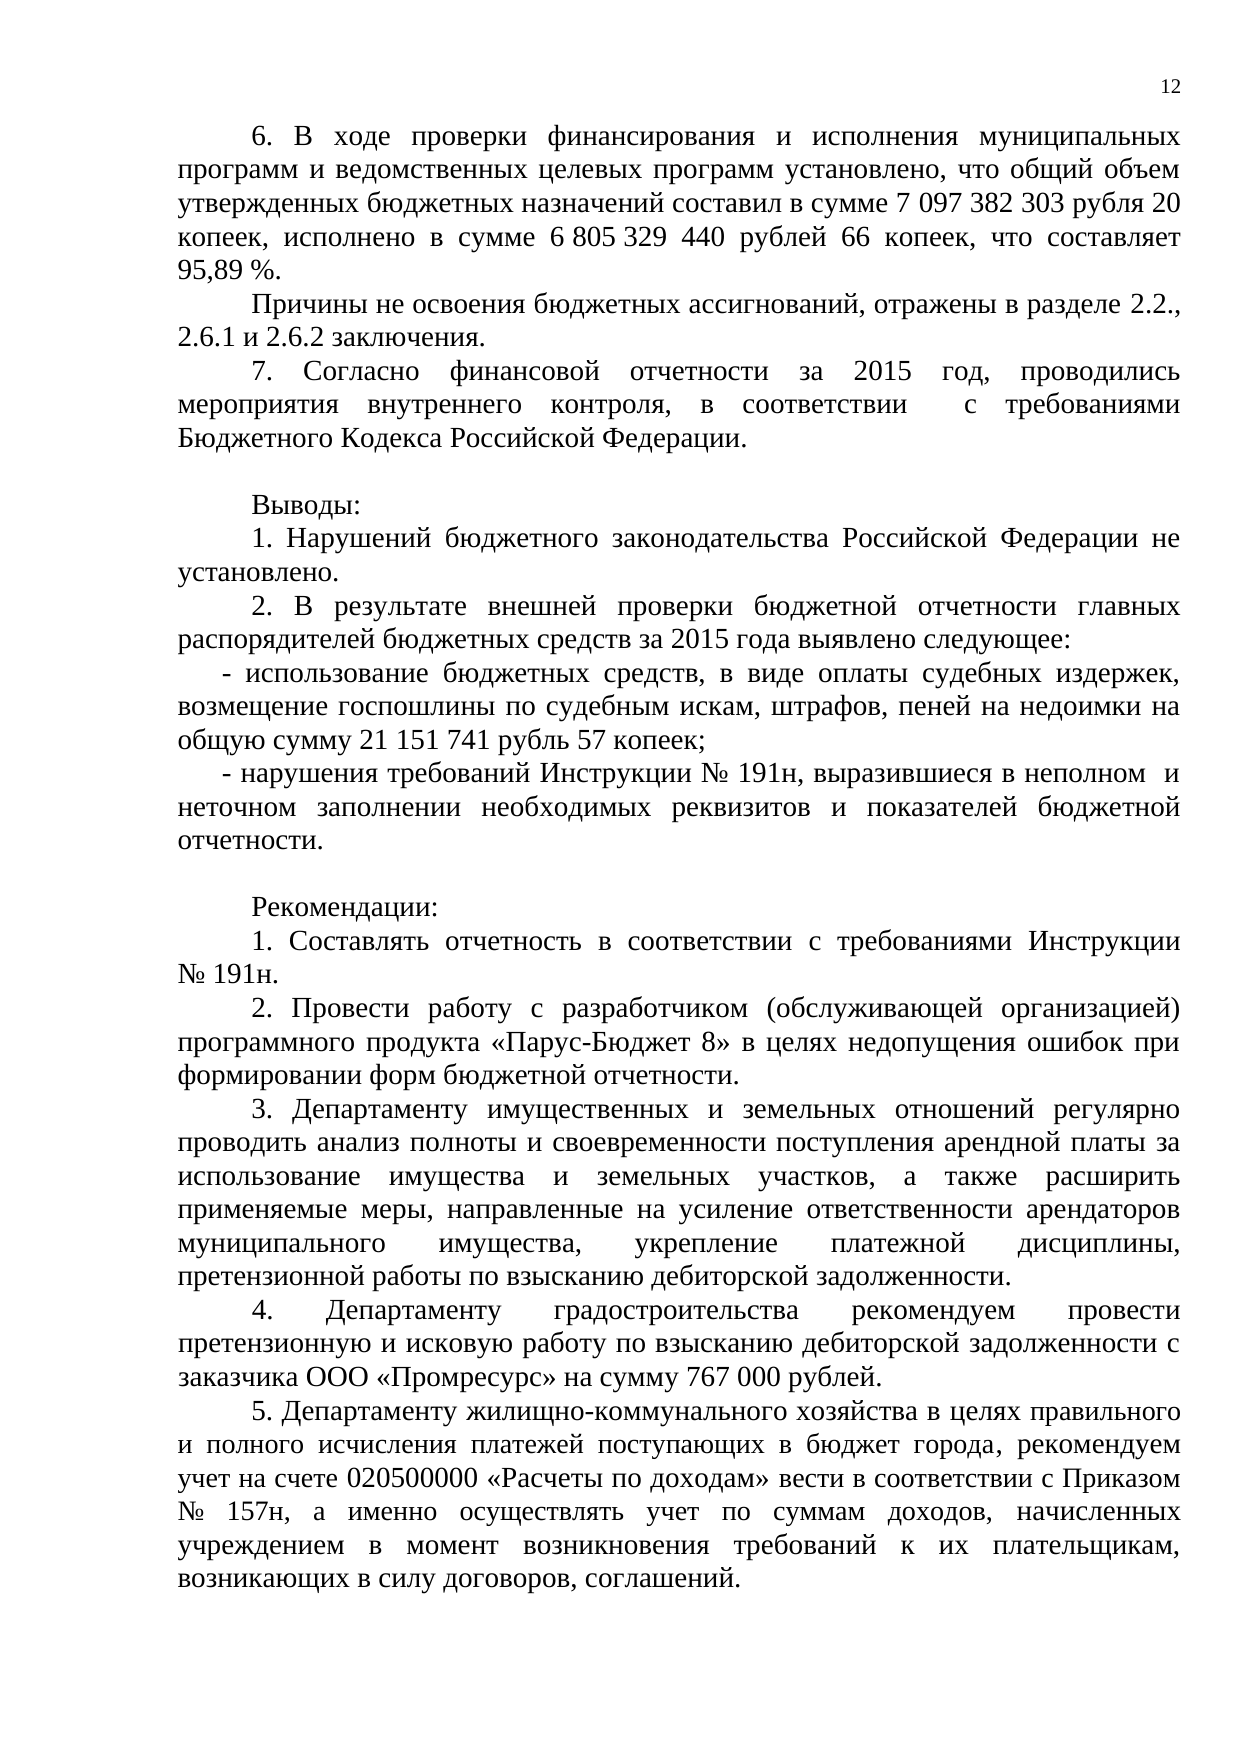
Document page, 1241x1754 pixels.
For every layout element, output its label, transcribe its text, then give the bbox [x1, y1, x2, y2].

text 7. Согласно финансовой отчетности за 2015 год, проводились мероприятия внутреннего контроля, в соответствии с требованиями Бюджетного Кодекса Российской Федерации. [177, 353, 1181, 453]
text 4. Департаменту градостроительства рекомендуем провести претензионную и исковую работу по взысканию дебиторской задолженности с заказчика ООО «Промресурс» на сумму 767 000 рублей. [178, 1292, 1181, 1393]
text - использование бюджетных средств, в виде оплаты судебных издержек, возмещение госпошлины по судебным искам, штрафов, пеней на недоимки на общую сумму 21 151 741 рубль 57 копеек; [177, 655, 1181, 755]
text 6. В ходе проверки финансирования и исполнения муниципальных программ и ведомственных целевых программ установлено, что общий объем утвержденных бюджетных назначений составил в сумме 7 097 382 303 рубля 20 копеек, исполнено в сумме 6 805 329 440 рублей 66 копеек, что составляет 95,89 %. [177, 118, 1181, 286]
text 2. Провести работу с разработчиком (обслуживающей организацией) программного продукта «Парус-Бюджет 8» в целях недопущения ошибок при формировании форм бюджетной отчетности. [177, 990, 1181, 1091]
text 1. Составлять отчетность в соответствии с требованиями Инструкции № 191н. [177, 923, 1181, 990]
text 5. Департаменту жилищно-коммунального хозяйства в целях правильного и полного исчисления платежей поступающих в бюджет города, рекомендуем учет на счете 020500000 «Расчеты по доходам» вести в соответствии с Приказом № 157н, а именно осуществлять учет по суммам доходов, начисленных учреждением в момент возникновения требований к их плательщикам, возникающих в силу договоров, соглашений. [177, 1393, 1181, 1594]
text Выводы: [177, 487, 1181, 521]
text Рекомендации: [177, 889, 1181, 923]
text - нарушения требований Инструкции № 191н, выразившиеся в неполном и неточном заполнении необходимых реквизитов и показателей бюджетной отчетности. [177, 755, 1181, 856]
text 1. Нарушений бюджетного законодательства Российской Федерации не установлено. [177, 521, 1181, 588]
text 3. Департаменту имущественных и земельных отношений регулярно проводить анализ полноты и своевременности поступления арендной платы за использование имущества и земельных участков, а также расширить применяемые меры, направленные на усиление ответственности арендаторов муниципального имущества, укрепление платежной дисциплины, претензионной работы по взысканию дебиторской задолженности. [177, 1091, 1181, 1292]
text 2. В результате внешней проверки бюджетной отчетности главных распорядителей бюджетных средств за 2015 года выявлено следующее: [177, 588, 1181, 655]
text Причины не освоения бюджетных ассигнований, отражены в разделе 2.2., 2.6.1 и 2.6.2 заключения. [177, 286, 1181, 353]
